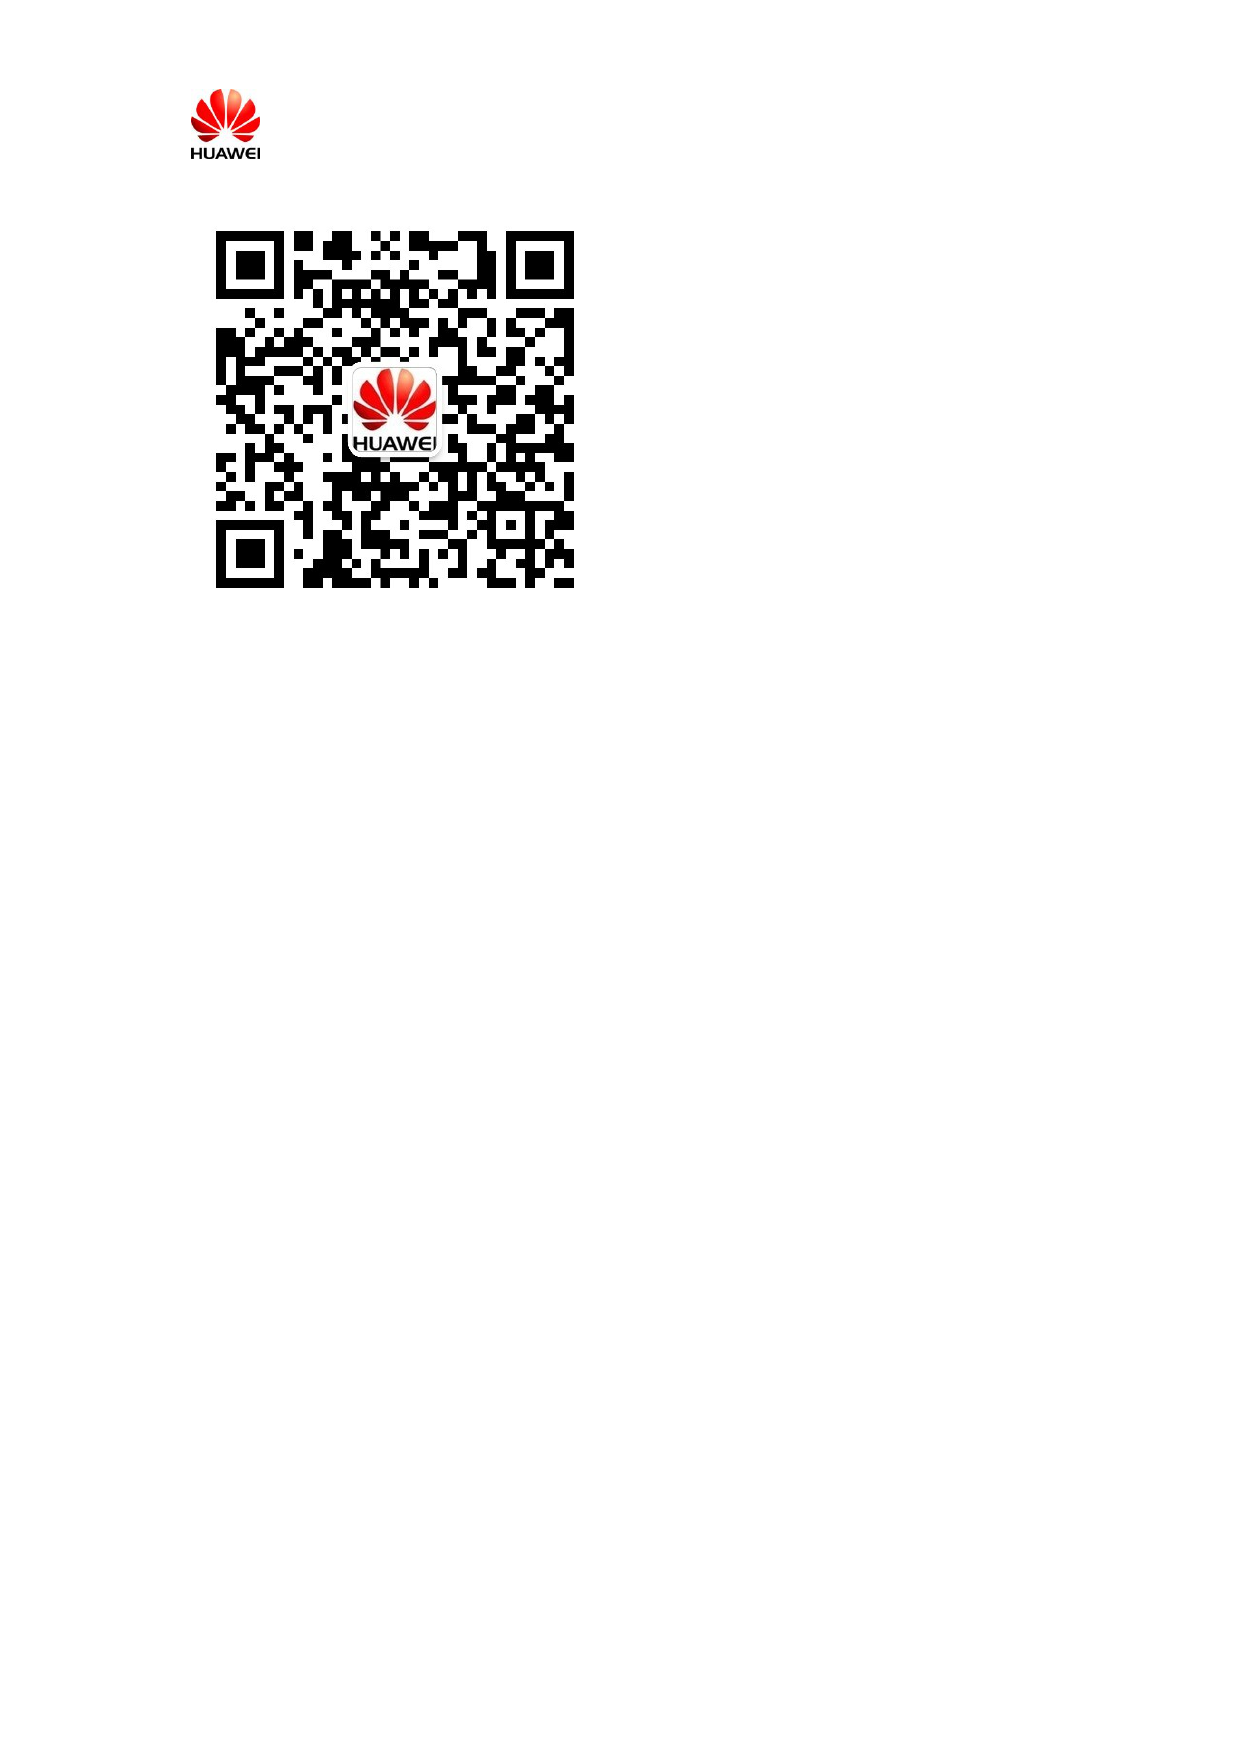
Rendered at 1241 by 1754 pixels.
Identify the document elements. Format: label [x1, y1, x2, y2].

picture [187, 202, 602, 616]
picture [191, 89, 260, 159]
